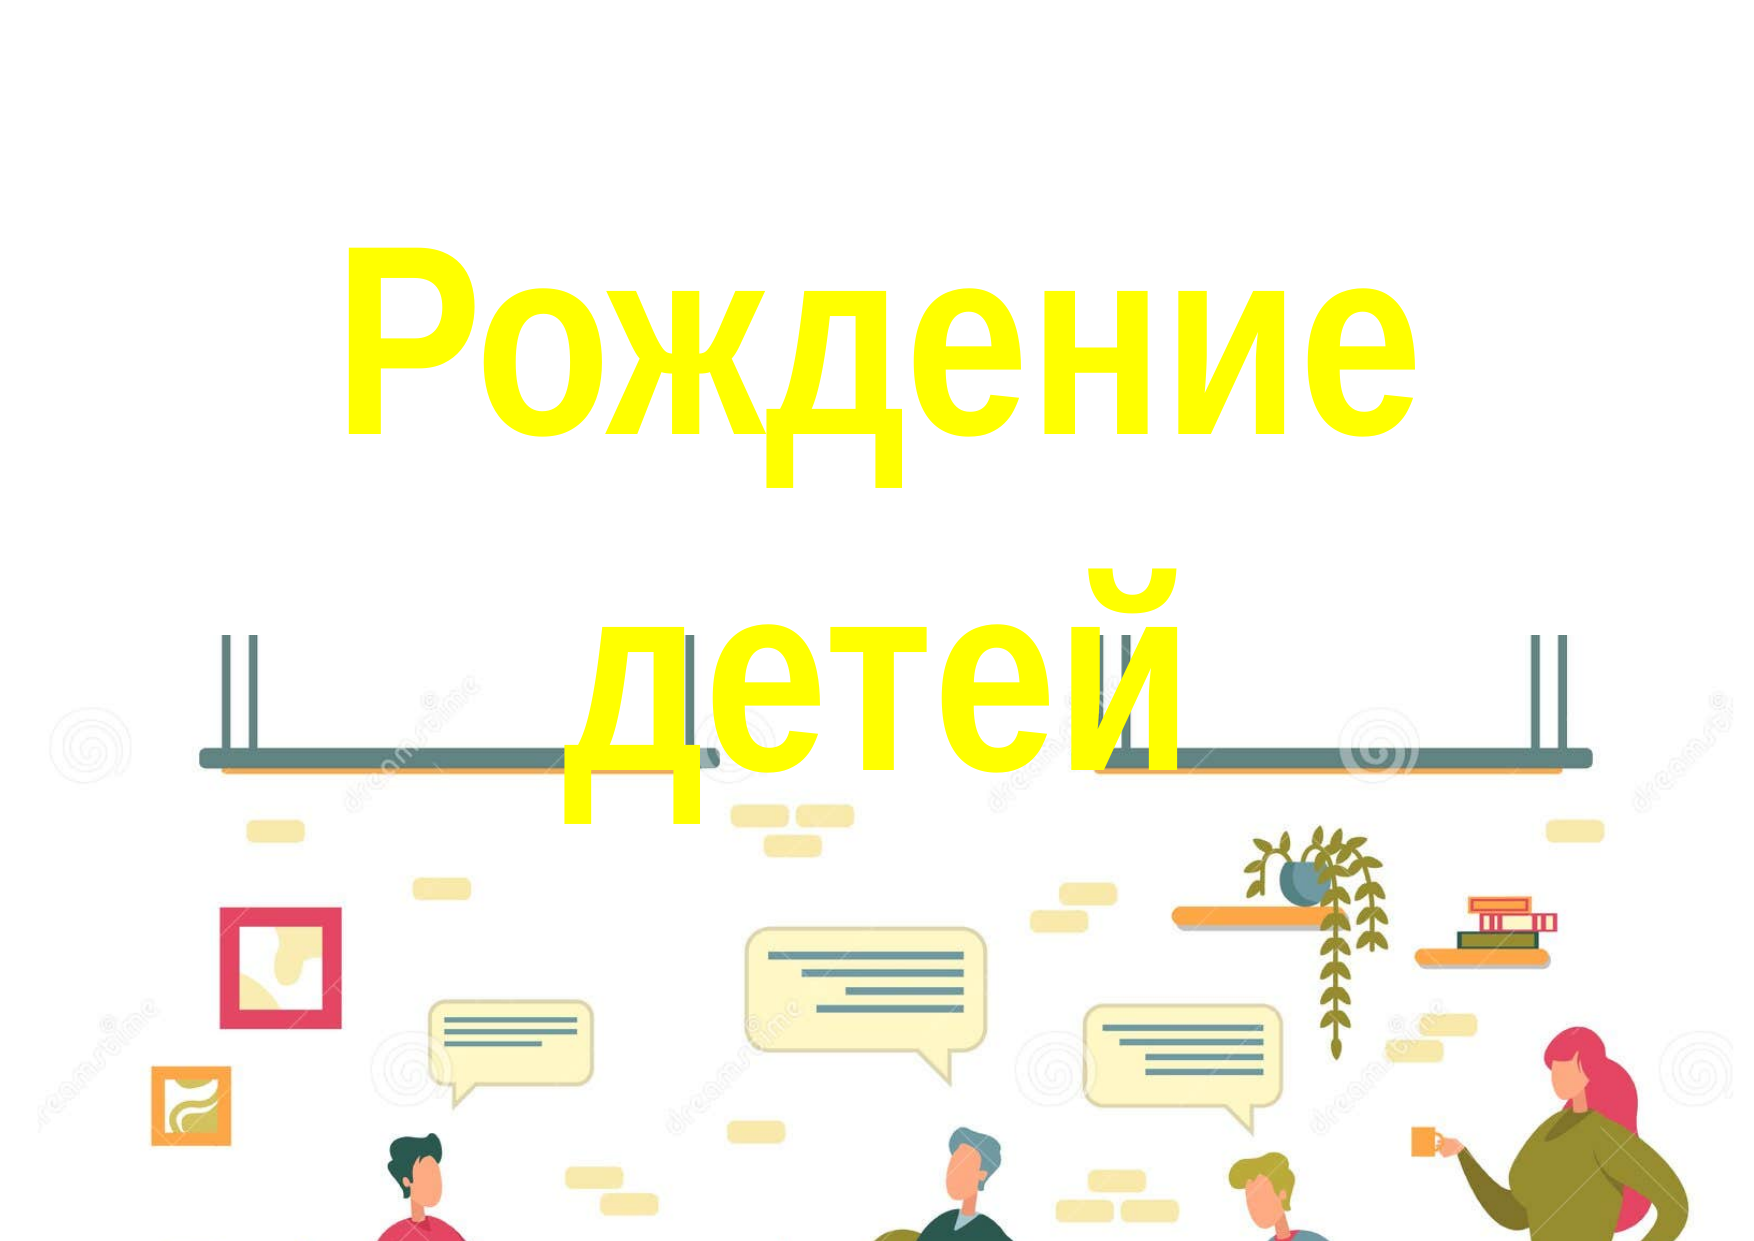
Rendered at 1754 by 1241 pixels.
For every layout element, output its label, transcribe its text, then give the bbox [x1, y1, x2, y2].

picture [37, 827, 1734, 1241]
text Рождение детей [15, 181, 1742, 827]
